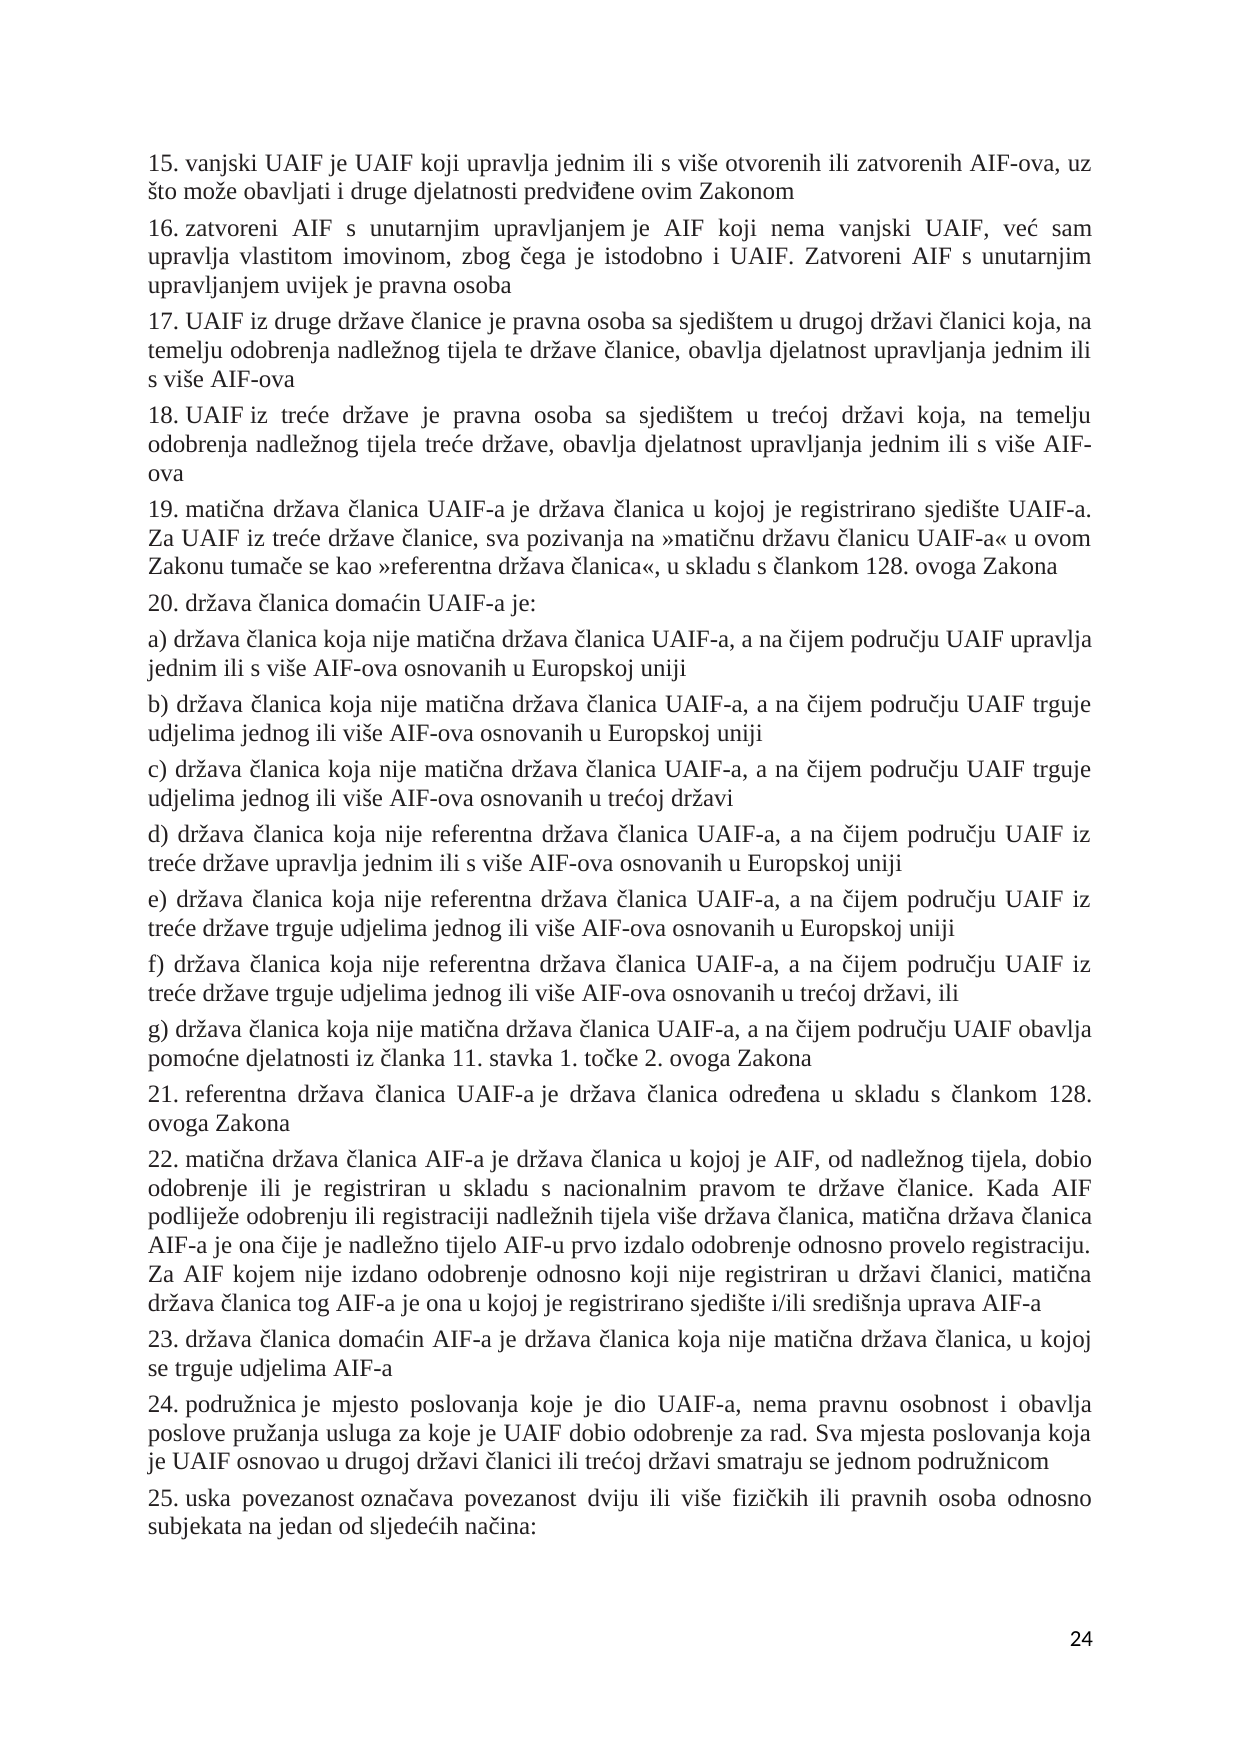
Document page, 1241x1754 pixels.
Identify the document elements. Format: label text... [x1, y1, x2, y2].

text c) država članica koja nije matična država članica UAIF-a, a na čijem području UAIF trguje udjelima jednog ili više AIF-ova osnovanih u trećoj državi [148, 754, 1093, 811]
text 23. država članica domaćin AIF-a je država članica koja nije matična država članica, u kojoj se trguje udjelima AIF-a [148, 1324, 1093, 1381]
text 17. UAIF iz druge države članice je pravna osoba sa sjedištem u drugoj državi članici koja, na temelju odobrenja nadležnog tijela te države članice, obavlja djelatnost upravljanja jednim ili s više AIF-ova [148, 306, 1093, 393]
text d) država članica koja nije referentna država članica UAIF-a, a na čijem području UAIF iz treće države upravlja jednim ili s više AIF-ova osnovanih u Europskoj uniji [148, 819, 1093, 876]
text 15. vanjski UAIF je UAIF koji upravlja jednim ili s više otvorenih ili zatvorenih AIF-ova, uz što može obavljati i druge djelatnosti predviđene ovim Zakonom [148, 148, 1093, 205]
text 20. država članica domaćin UAIF-a je: [148, 588, 1093, 616]
text 24. podružnica je mjesto poslovanja koje je dio UAIF-a, nema pravnu osobnost i obavlja poslove pružanja usluga za koje je UAIF dobio odobrenje za rad. Sva mjesta poslovanja koja je UAIF osnovao u drugoj državi članici ili trećoj državi smatraju se jednom podružnicom [148, 1389, 1093, 1475]
text 19. matična država članica UAIF-a je država članica u kojoj je registrirano sjedište UAIF-a. Za UAIF iz treće države članice, sva pozivanja na »matičnu državu članicu UAIF-a« u ovom Zakonu tumače se kao »referentna država članica«, u skladu s člankom 128. ovoga Zakona [148, 494, 1093, 580]
text 21. referentna država članica UAIF-a je država članica određena u skladu s člankom 128. ovoga Zakona [148, 1079, 1093, 1136]
text 25. uska povezanost označava povezanost dviju ili više fizičkih ili pravnih osoba odnosno subjekata na jedan od sljedećih načina: [148, 1483, 1093, 1540]
text g) država članica koja nije matična država članica UAIF-a, a na čijem području UAIF obavlja pomoćne djelatnosti iz članka 11. stavka 1. točke 2. ovoga Zakona [148, 1014, 1093, 1071]
text b) država članica koja nije matična država članica UAIF-a, a na čijem području UAIF trguje udjelima jednog ili više AIF-ova osnovanih u Europskoj uniji [148, 689, 1093, 746]
text f) država članica koja nije referentna država članica UAIF-a, a na čijem području UAIF iz treće države trguje udjelima jednog ili više AIF-ova osnovanih u trećoj državi, ili [148, 949, 1093, 1006]
text 22. matična država članica AIF-a je država članica u kojoj je AIF, od nadležnog tijela, dobio odobrenje ili je registriran u skladu s nacionalnim pravom te države članice. Kada AIF podliježe odobrenju ili registraciji nadležnih tijela više država članica, matična država članica AIF-a je ona čije je nadležno tijelo AIF-u prvo izdalo odobrenje odnosno provelo registraciju. Za AIF kojem nije izdano odobrenje odnosno koji nije registriran u državi članici, matična država članica tog AIF-a je ona u kojoj je registrirano sjedište i/ili središnja uprava AIF-a [148, 1144, 1093, 1316]
text 16. zatvoreni AIF s unutarnjim upravljanjem je AIF koji nema vanjski UAIF, već sam upravlja vlastitom imovinom, zbog čega je istodobno i UAIF. Zatvoreni AIF s unutarnjim upravljanjem uvijek je pravna osoba [148, 213, 1093, 299]
text 18. UAIF iz treće države je pravna osoba sa sjedištem u trećoj državi koja, na temelju odobrenja nadležnog tijela treće države, obavlja djelatnost upravljanja jednim ili s više AIF-ova [148, 400, 1093, 486]
text e) država članica koja nije referentna država članica UAIF-a, a na čijem području UAIF iz treće države trguje udjelima jednog ili više AIF-ova osnovanih u Europskoj uniji [148, 884, 1093, 941]
text a) država članica koja nije matična država članica UAIF-a, a na čijem području UAIF upravlja jednim ili s više AIF-ova osnovanih u Europskoj uniji [148, 624, 1093, 681]
